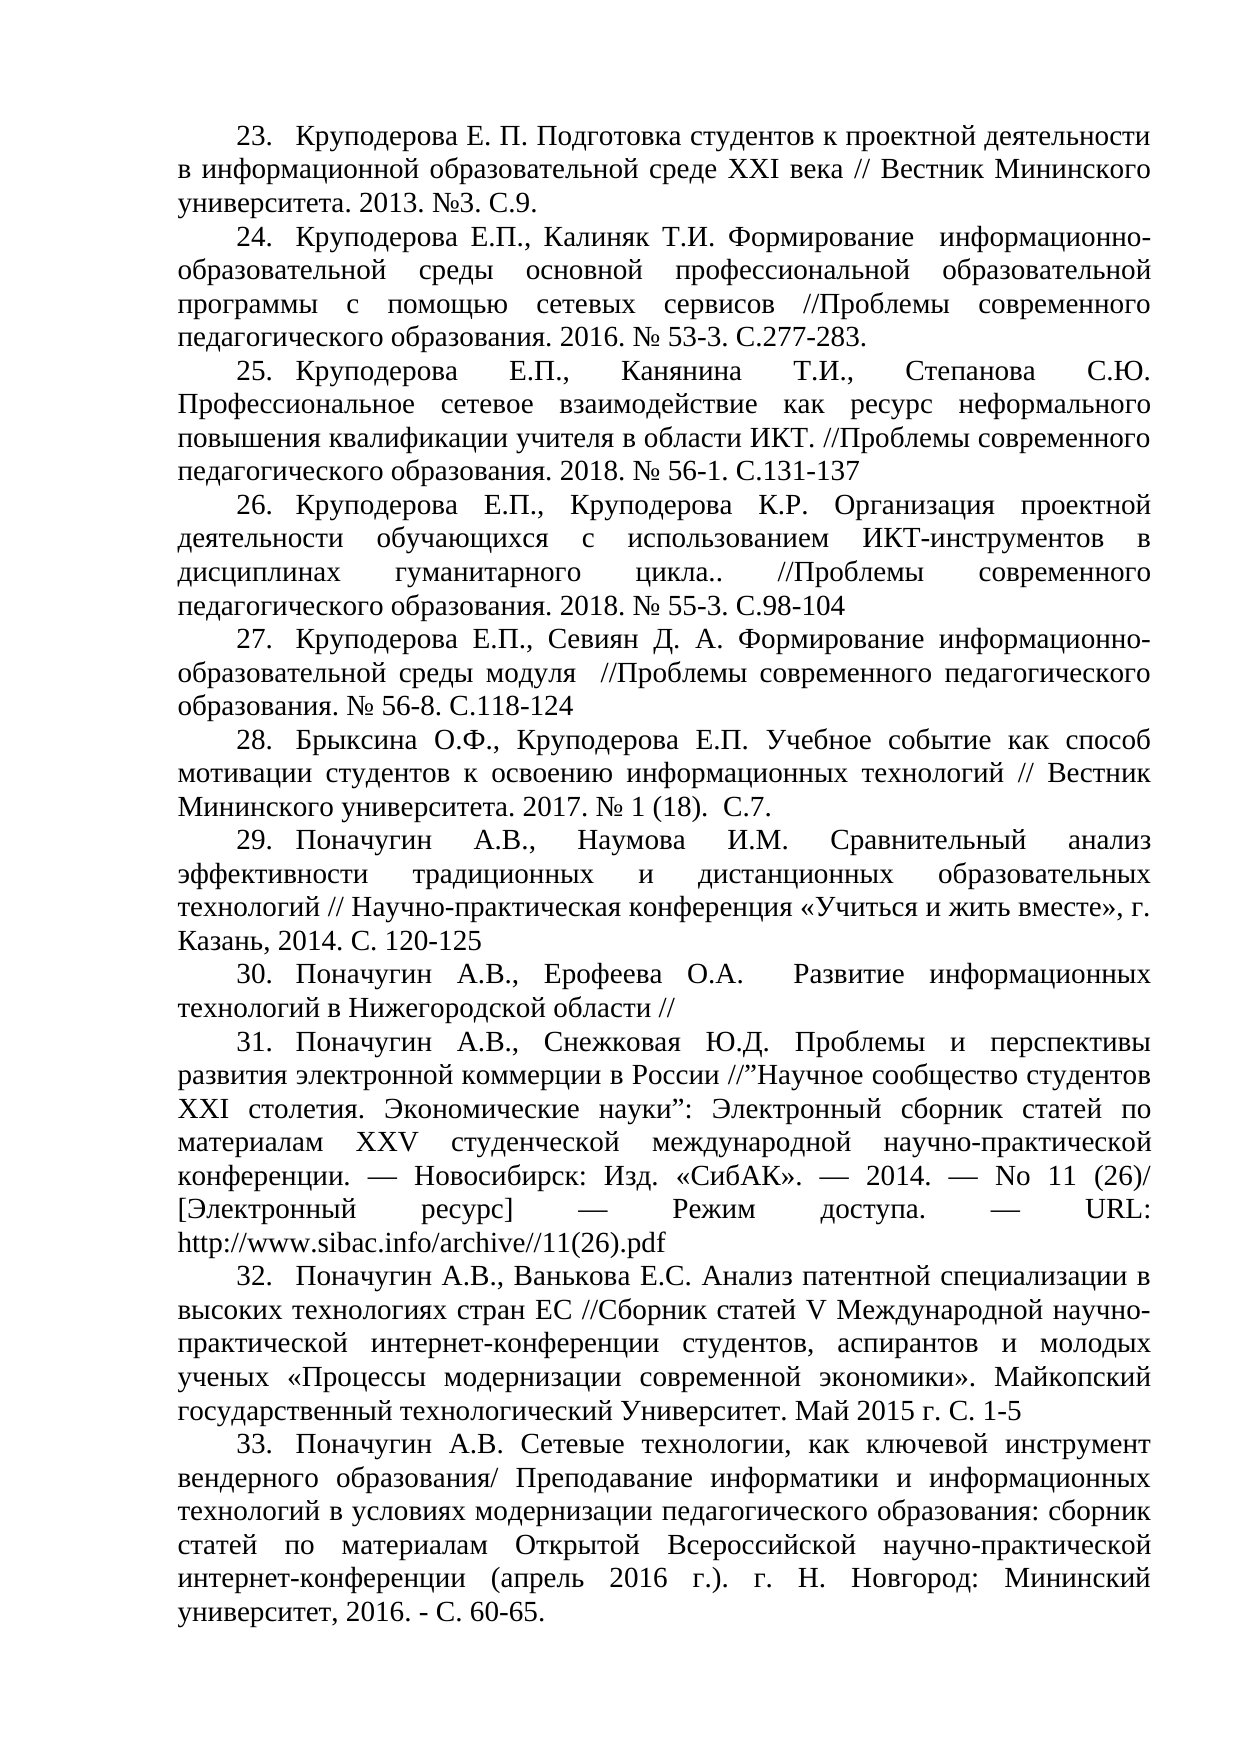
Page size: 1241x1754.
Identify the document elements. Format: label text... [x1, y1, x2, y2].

list Круподерова Е.П., Круподерова К.Р. Организация проектной деятельности обучающихся с использованием ИКТ-инструментов в дисциплинах гуманитарного цикла.. //Проблемы современного педагогического образования. 2018. № 55-3. С.98-104 [177, 487, 1152, 621]
list Поначугин А.В. Сетевые технологии, как ключевой инструмент вендерного образования/ Преподавание информатики и информационных технологий в условиях модернизации педагогического образования: сборник статей по материалам Открытой Всероссийской научно-практической интернет-конференции (апрель 2016 г.). г. Н. Новгород: Мининский университет, 2016. - С. 60-65. [177, 1426, 1152, 1627]
list Круподерова Е.П., Канянина Т.И., Степанова С.Ю. Профессиональное сетевое взаимодействие как ресурс неформального повышения квалификации учителя в области ИКТ. //Проблемы современного педагогического образования. 2018. № 56-1. С.131-137 [177, 353, 1152, 487]
list Круподерова Е.П., Калиняк Т.И. Формирование информационно-образовательной среды основной профессиональной образовательной программы с помощью сетевых сервисов //Проблемы современного педагогического образования. 2016. № 53-3. С.277-283. [177, 219, 1152, 353]
list Поначугин А.В., Ванькова Е.С. Анализ патентной специализации в высоких технологиях стран ЕС //Сборник статей V Международной научно-практической интернет-конференции студентов, аспирантов и молодых ученых «Процессы модернизации современной экономики». Майкопский государственный технологический Университет. Май 2015 г. С. 1-5 [177, 1258, 1152, 1426]
list Брыксина О.Ф., Круподерова Е.П. Учебное событие как способ мотивации студентов к освоению информационных технологий // Вестник Мининского университета. 2017. № 1 (18). С.7. [177, 722, 1152, 822]
list Круподерова Е.П., Севиян Д. А. Формирование информационно-образовательной среды модуля //Проблемы современного педагогического образования. № 56-8. С.118-124 [177, 621, 1152, 722]
list Поначугин А.В., Наумова И.М. Сравнительный анализ эффективности традиционных и дистанционных образовательных технологий // Научно-практическая конференция «Учиться и жить вместе», г. Казань, 2014. С. 120-125 [177, 822, 1152, 957]
list Поначугин А.В., Ерофеева О.А. Развитие информационных технологий в Нижегородской области // [177, 957, 1152, 1024]
list Поначугин А.В., Снежковая Ю.Д. Проблемы и перспективы развития электронной коммерции в России //”Научное сообщество студентов XXI столетия. Экономические науки”: Электронный сборник статей по материалам XХV студенческой международной научно-практической конференции. — Новосибирск: Изд. «СибАК». — 2014. — No 11 (26)/ [Электронный ресурс] — Режим доступа. — URL: http://www.sibac.info/archive//11(26).pdf [177, 1024, 1152, 1258]
list Круподерова Е. П. Подготовка студентов к проектной деятельности в информационной образовательной среде XXI века // Вестник Мининского университета. 2013. №3. С.9. [177, 118, 1152, 219]
